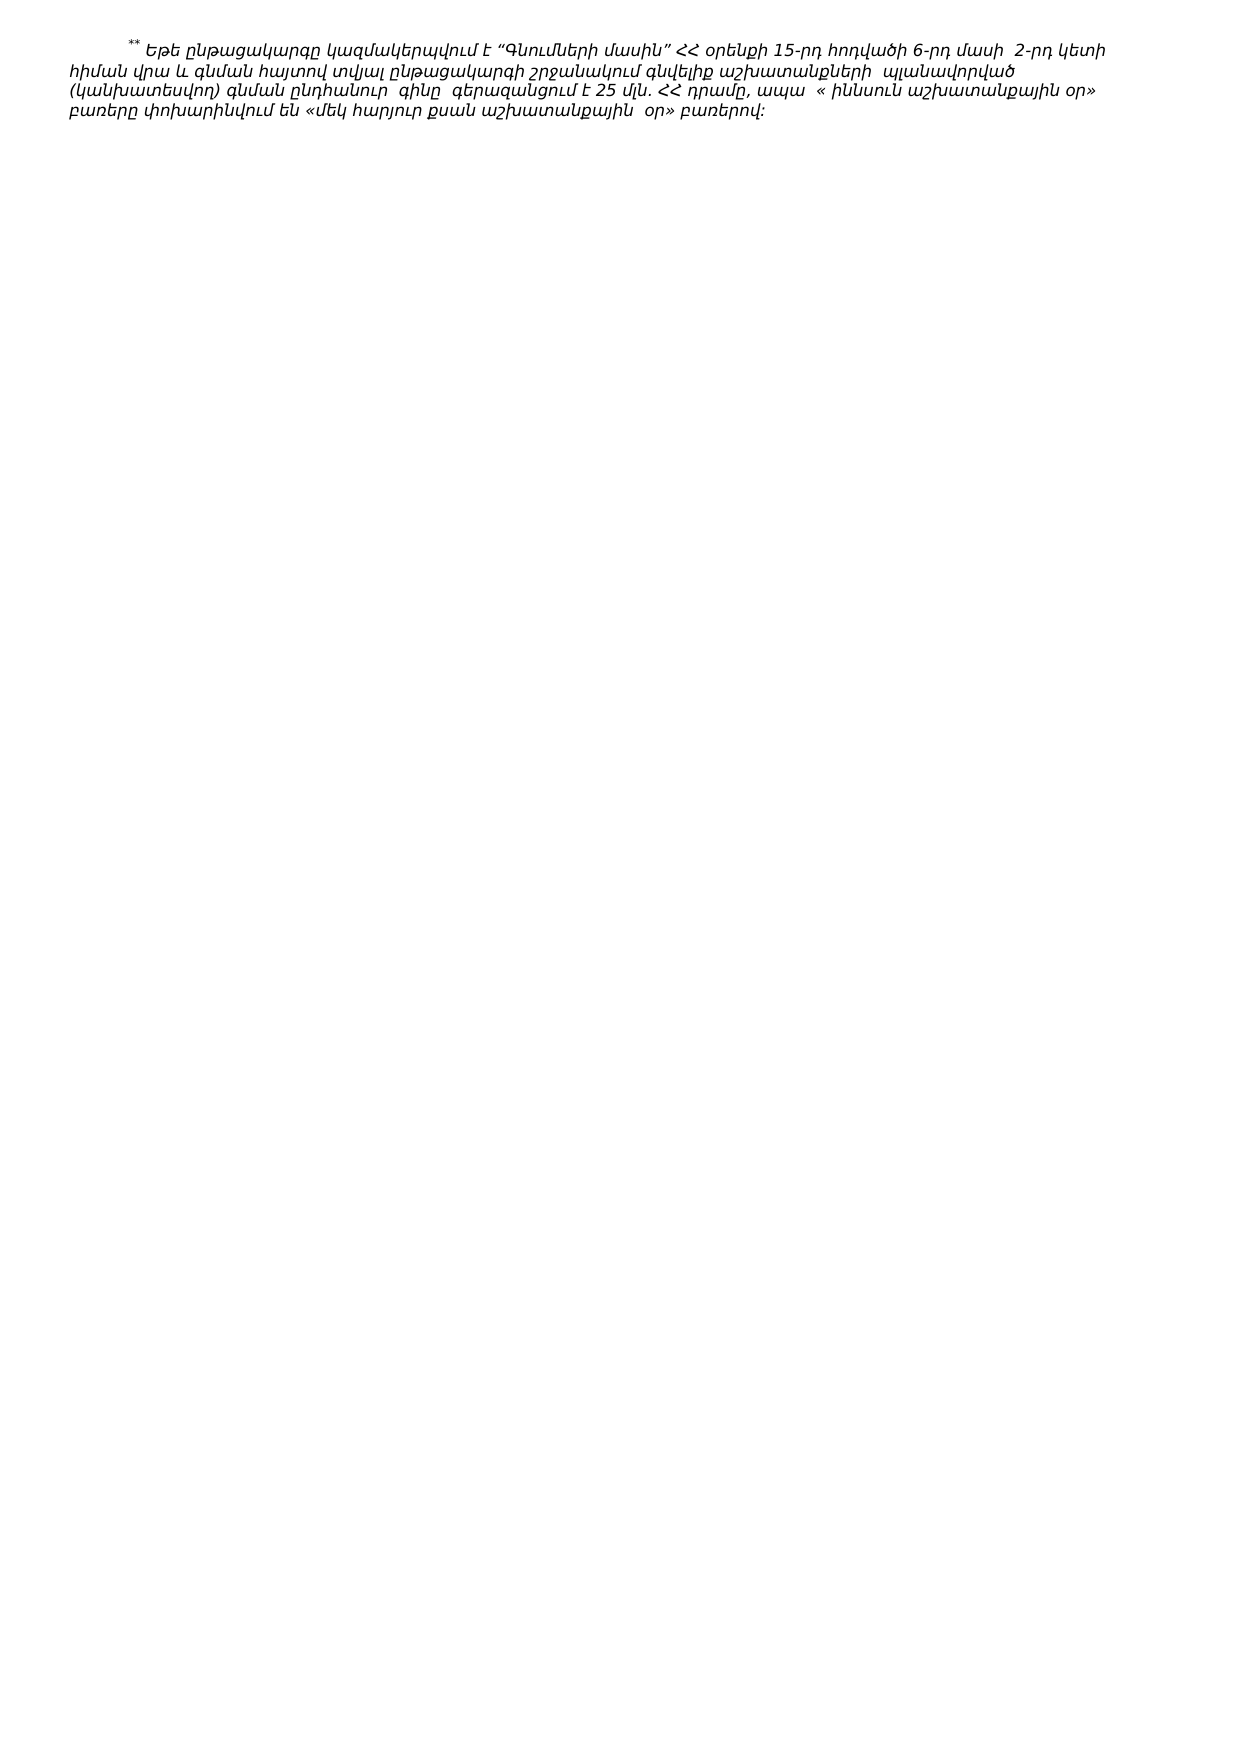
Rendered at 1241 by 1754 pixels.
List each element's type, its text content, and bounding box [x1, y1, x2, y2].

text ** Եթե ընթացակարգը կազմակերպվում է “Գնումների մասին” ՀՀ օրենքի 15-րդ հոդվածի 6-րդ մասի 2-րդ կետի հիման վրա և գնման հայտով տվյալ ընթացակարգի շրջանակում գնվելիք աշխատանքների պլանավորված (կանխատեսվող) գնման ընդհանուր գինը գերազանցում է 25 մլն. ՀՀ դրամը, ապա « իննսուն աշխատանքային օր» բառերը փոխարինվում են «մեկ հարյուր քսան աշխատանքային օր» բառերով: [69, 37, 1167, 120]
